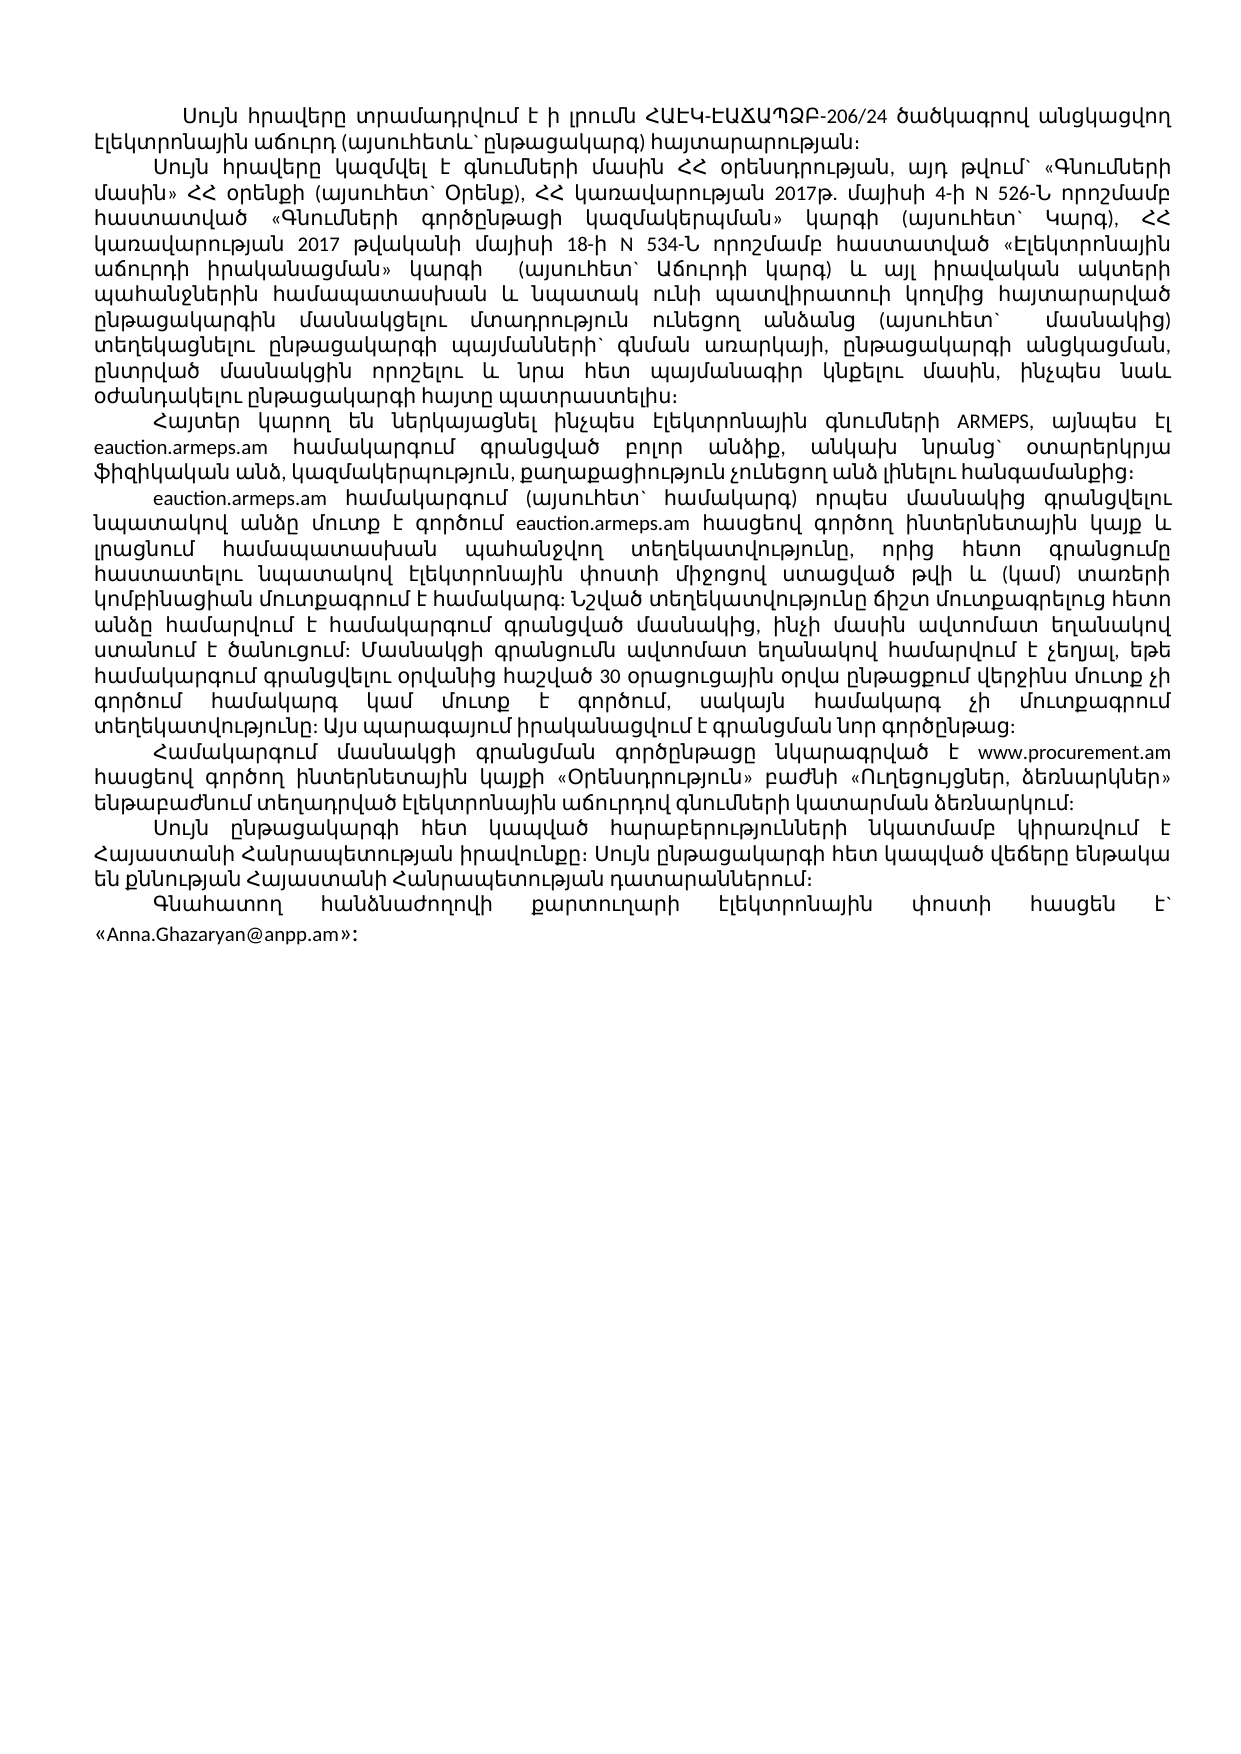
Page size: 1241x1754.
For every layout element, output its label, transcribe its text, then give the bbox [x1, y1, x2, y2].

text Սույն հրավերը տրամադրվում է ի լրումն ՀԱԷԿ-ԷԱՃԱՊՁԲ-206/24 ծածկագրով անցկացվող էլեկտրոնային աճուրդ (այսուհետև` ընթացակարգ) հայտարարության։ [94, 104, 1171, 154]
text eauction.armeps.am համակարգում (այսուհետ` համակարգ) որպես մասնակից գրանցվելու նպատակով անձը մուտք է գործում eauction.armeps.am հասցեով գործող ինտերնետային կայք և լրացնում համապատասխան պահանջվող տեղեկատվությունը, որից հետո գրանցումը հաստատելու նպատակով էլեկտրոնային փոստի միջոցով ստացված թվի և (կամ) տառերի կոմբինացիան մուտքագրում է համակարգ: Նշված տեղեկատվությունը ճիշտ մուտքագրելուց հետո անձը համարվում է համակարգում գրանցված մասնակից, ինչի մասին ավտոմատ եղանակով ստանում է ծանուցում: Մասնակցի գրանցումն ավտոմատ եղանակով համարվում է չեղյալ, եթե համակարգում գրանցվելու օրվանից հաշված 30 օրացուցային օրվա ընթացքում վերջինս մուտք չի գործում համակարգ կամ մուտք է գործում, սակայն համակարգ չի մուտքագրում տեղեկատվությունը: Այս պարագայում իրականացվում է գրանցման նոր գործընթաց: [94, 485, 1171, 739]
text Համակարգում մասնակցի գրանցման գործընթացը նկարագրված է www.procurement.am հասցեով գործող ինտերնետային կայքի «Օրենսդրություն» բաժնի «Ուղեցույցներ, ձեռնարկներ» ենթաբաժնում տեղադրված էլեկտրոնային աճուրդով գնումների կատարման ձեռնարկում: [94, 739, 1171, 815]
text Գնահատող հանձնաժողովի քարտուղարի էլեկտրոնային փոստի հասցեն է` «Anna.Ghazaryan@anpp.am»: [94, 892, 1171, 948]
text Հայտեր կարող են ներկայացնել ինչպես էլեկտրոնային գնումների ARMEPS, այնպես էլ eauction.armeps.am համակարգում գրանցված բոլոր անձիք, անկախ նրանց` օտարերկրյա ֆիզիկական անձ, կազմակերպություն, քաղաքացիություն չունեցող անձ լինելու հանգամանքից։ [94, 409, 1171, 485]
text Սույն ընթացակարգի հետ կապված հարաբերությունների նկատմամբ կիրառվում է Հայաստանի Հանրապետության իրավունքը։ Սույն ընթացակարգի հետ կապված վեճերը ենթակա են քննության Հայաստանի Հանրապետության դատարաններում։ [94, 815, 1171, 892]
text Սույն հրավերը կազմվել է գնումների մասին ՀՀ օրենսդրության, այդ թվում` «Գնումների մասին» ՀՀ օրենքի (այսուհետ` Օրենք), ՀՀ կառավարության 2017թ. մայիսի 4-ի N 526-Ն որոշմամբ հաստատված «Գնումների գործընթացի կազմակերպման» կարգի (այսուհետ` Կարգ), ՀՀ կառավարության 2017 թվականի մայիսի 18-ի N 534-Ն որոշմամբ հաստատված «Էլեկտրոնային աճուրդի իրականացման» կարգի (այսուհետ` Աճուրդի կարգ) և այլ իրավական ակտերի պահանջներին համապատասխան և նպատակ ունի պատվիրատուի կողմից հայտարարված ընթացակարգին մասնակցելու մտադրություն ունեցող անձանց (այսուհետ` մասնակից) տեղեկացնելու ընթացակարգի պայմանների` գնման առարկայի, ընթացակարգի անցկացման, ընտրված մասնակցին որոշելու և նրա հետ պայմանագիր կնքելու մասին, ինչպես նաև օժանդակելու ընթացակարգի հայտը պատրաստելիս։ [94, 154, 1171, 409]
